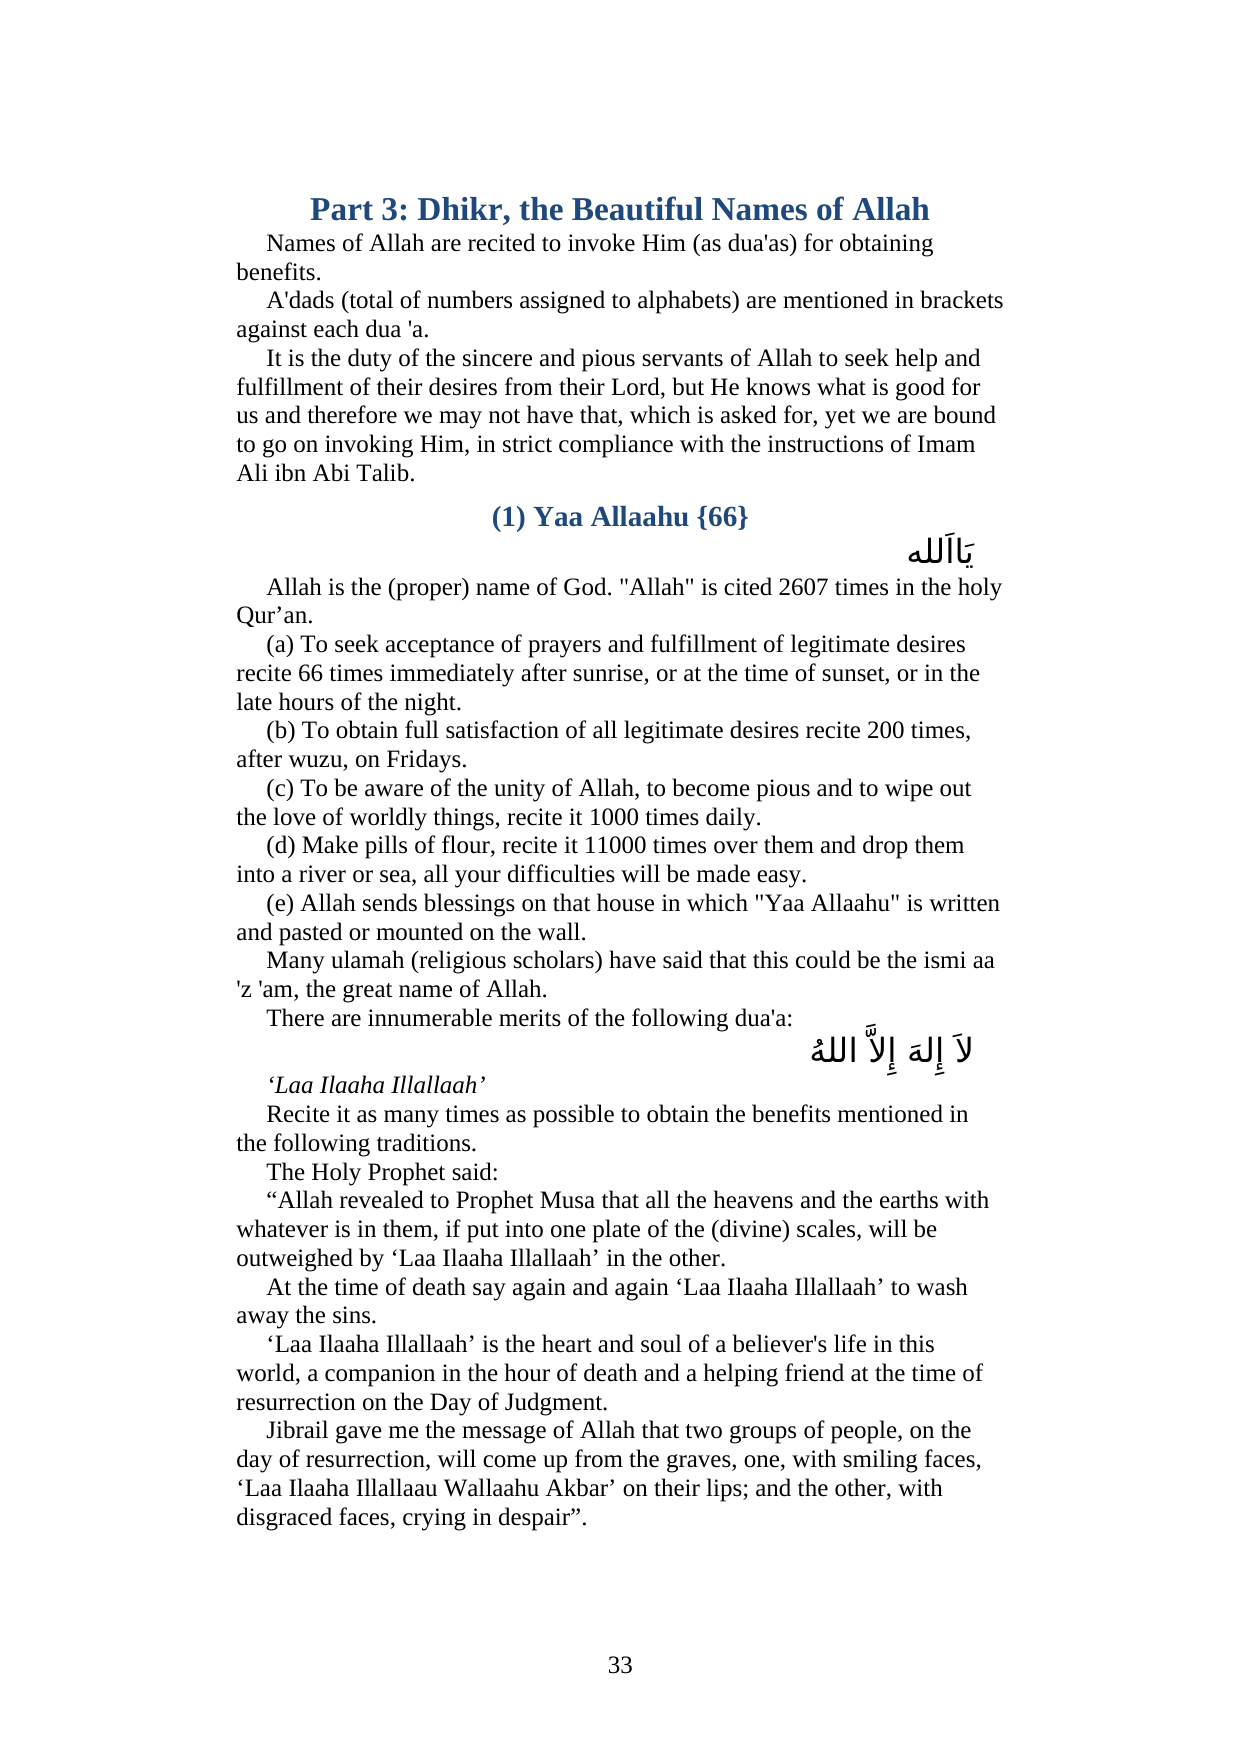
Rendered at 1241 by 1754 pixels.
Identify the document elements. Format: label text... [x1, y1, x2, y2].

text (b) To obtain full satisfaction of all legitimate desires recite 200 times, after wuzu, on Fridays. [236, 715, 1004, 773]
text There are innumerable merits of the following dua'a: [236, 1003, 1004, 1032]
text At the time of death say again and again ‘Laa Ilaaha Illallaah’ to wash away the sins. [236, 1272, 1004, 1329]
text Recite it as many times as possible to obtain the benefits mentioned in the following traditions. [236, 1099, 1004, 1157]
text (a) To seek acceptance of prayers and fulfillment of legitimate desires recite 66 times immediately after sunrise, or at the time of sunset, or in the late hours of the night. [236, 629, 1004, 715]
text يَااَلله [236, 533, 1004, 572]
text Names of Allah are recited to invoke Him (as dua'as) for obtaining benefits. [236, 228, 1004, 286]
text Allah is the (proper) name of God. "Allah" is cited 2607 times in the holy Qur’an. [236, 572, 1004, 629]
text (d) Make pills of flour, recite it 11000 times over them and drop them into a river or sea, all your difficulties will be made easy. [236, 830, 1004, 888]
text It is the duty of the sincere and pious servants of Allah to seek help and fulfillment of their desires from their Lord, but He knows what is good for us and therefore we may not have that, which is asked for, yet we are bound to go on invoking Him, in strict compliance with the instructions of Imam Ali ibn Abi Talib. [236, 343, 1004, 487]
subtitle (1) Yaa Allaahu {66} [236, 499, 1004, 533]
text “Allah revealed to Prophet Musa that all the heavens and the earths with whatever is in them, if put into one plate of the (divine) scales, will be outweighed by ‘Laa Ilaaha Illallaah’ in the other. [236, 1186, 1004, 1272]
text (e) Allah sends blessings on that house in which "Yaa Allaahu" is written and pasted or mounted on the wall. [236, 888, 1004, 945]
text A'dads (total of numbers assigned to alphabets) are mentioned in brackets against each dua 'a. [236, 286, 1004, 343]
text ‘Laa Ilaaha Illallaah’ [236, 1071, 1004, 1099]
text ‘Laa Ilaaha Illallaah’ is the heart and soul of a believer's life in this world, a companion in the hour of death and a helping friend at the time of resurrection on the Day of Judgment. [236, 1329, 1004, 1416]
text (c) To be aware of the unity of Allah, to become pious and to wipe out the love of worldly things, recite it 1000 times daily. [236, 773, 1004, 830]
text Jibrail gave me the message of Allah that two groups of people, on the day of resurrection, will come up from the graves, one, with smiling faces, ‘Laa Ilaaha Illallaau Wallaahu Akbar’ on their lips; and the other, with disgraced faces, crying in despair”. [236, 1416, 1004, 1531]
text The Holy Prophet said: [236, 1157, 1004, 1186]
subtitle Part 3: Dhikr, the Beautiful Names of Allah [236, 190, 1004, 228]
text لاَ إِلهَ إِلاَّ اللهُ [236, 1032, 1004, 1071]
text Many ulamah (religious scholars) have said that this could be the ismi aa 'z 'am, the great name of Allah. [236, 945, 1004, 1003]
